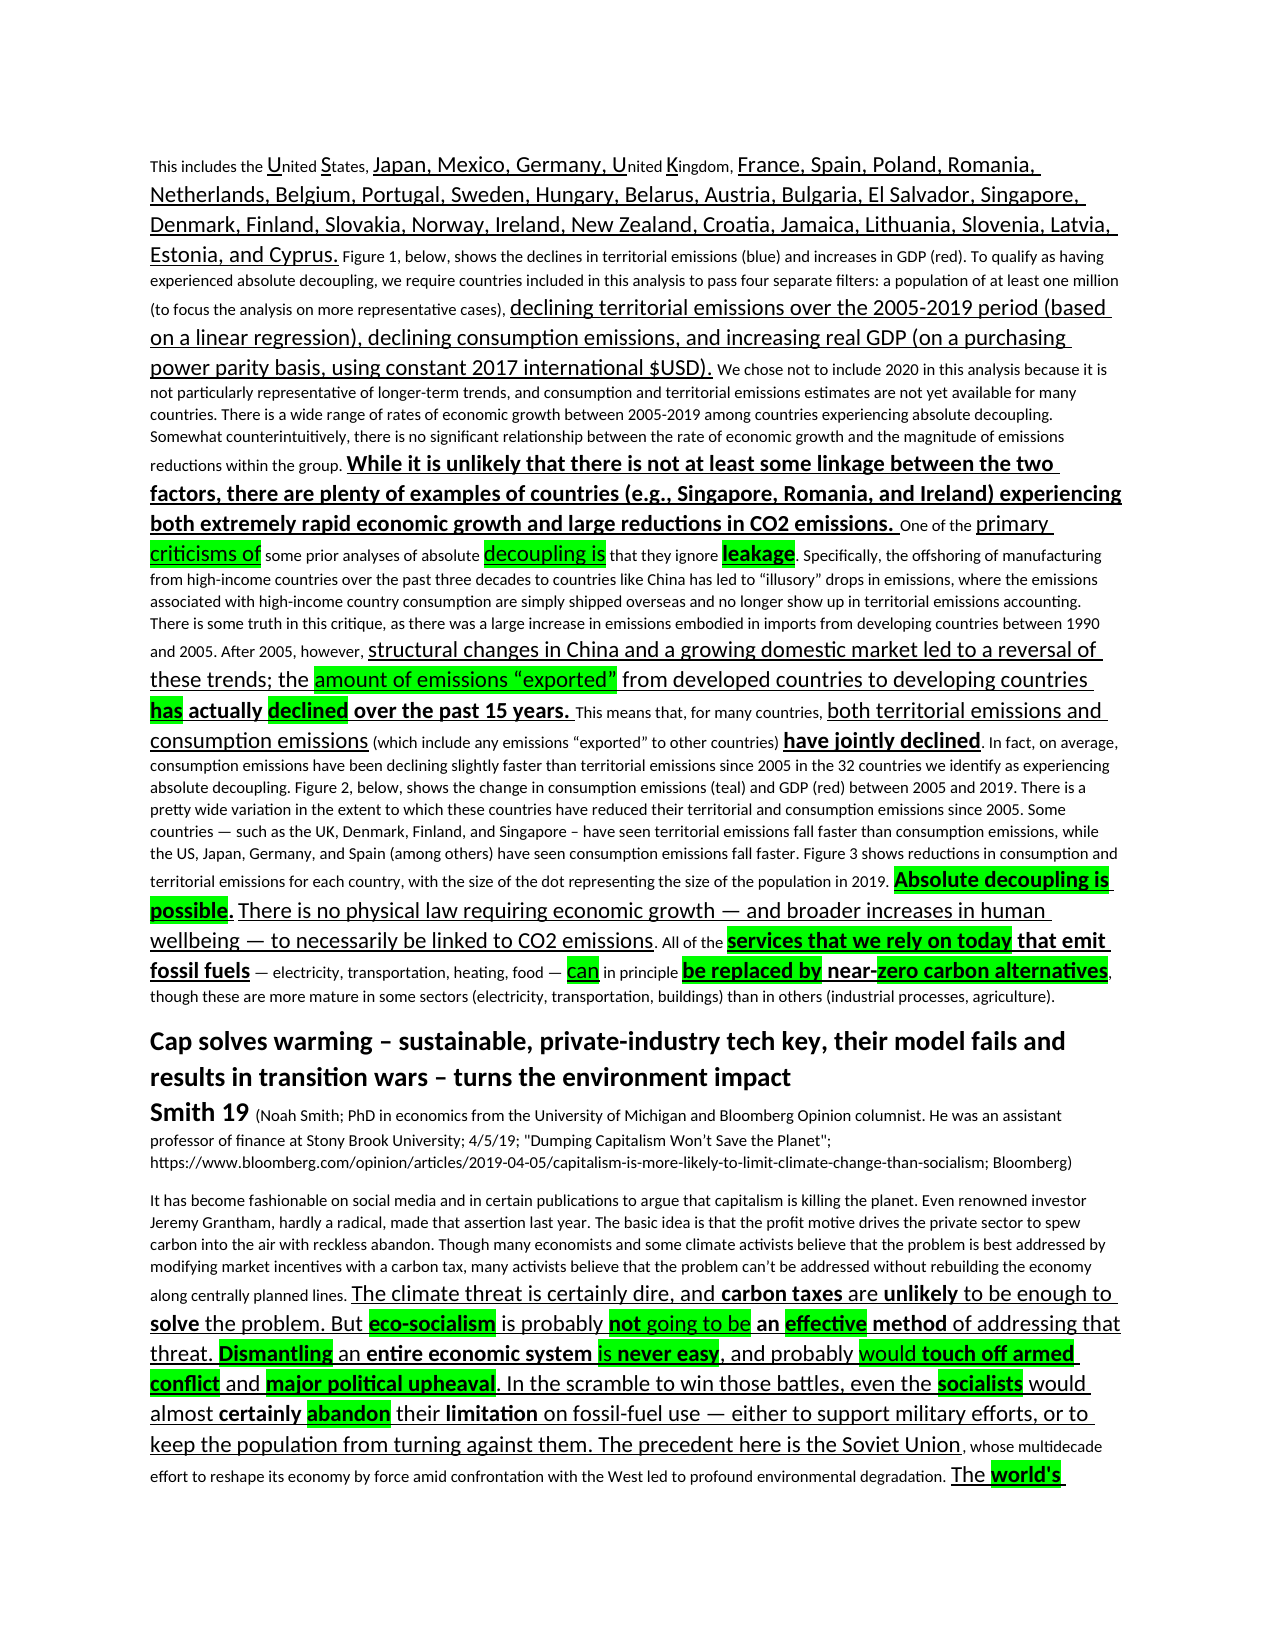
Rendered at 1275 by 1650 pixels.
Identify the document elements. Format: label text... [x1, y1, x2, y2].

text Smith 19 (Noah Smith; PhD in economics from the University of Michigan and Bloomberg Opinion columnist. He was an assistant professor of finance at Stony Brook University; 4/5/19; "Dumping Capitalism Won’t Save the Planet"; https://www.bloomberg.com/opinion/articles/2019-04-05/capitalism-is-more-likely-to-limit-climate-change-than-socialism; Bloomberg) [150, 1096, 1125, 1172]
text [150, 1191, 1125, 1488]
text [150, 150, 1125, 1006]
subtitle Cap solves warming – sustainable, private-industry tech key, their model fails and results in transition wars – turns the environment impact [150, 1024, 1125, 1093]
